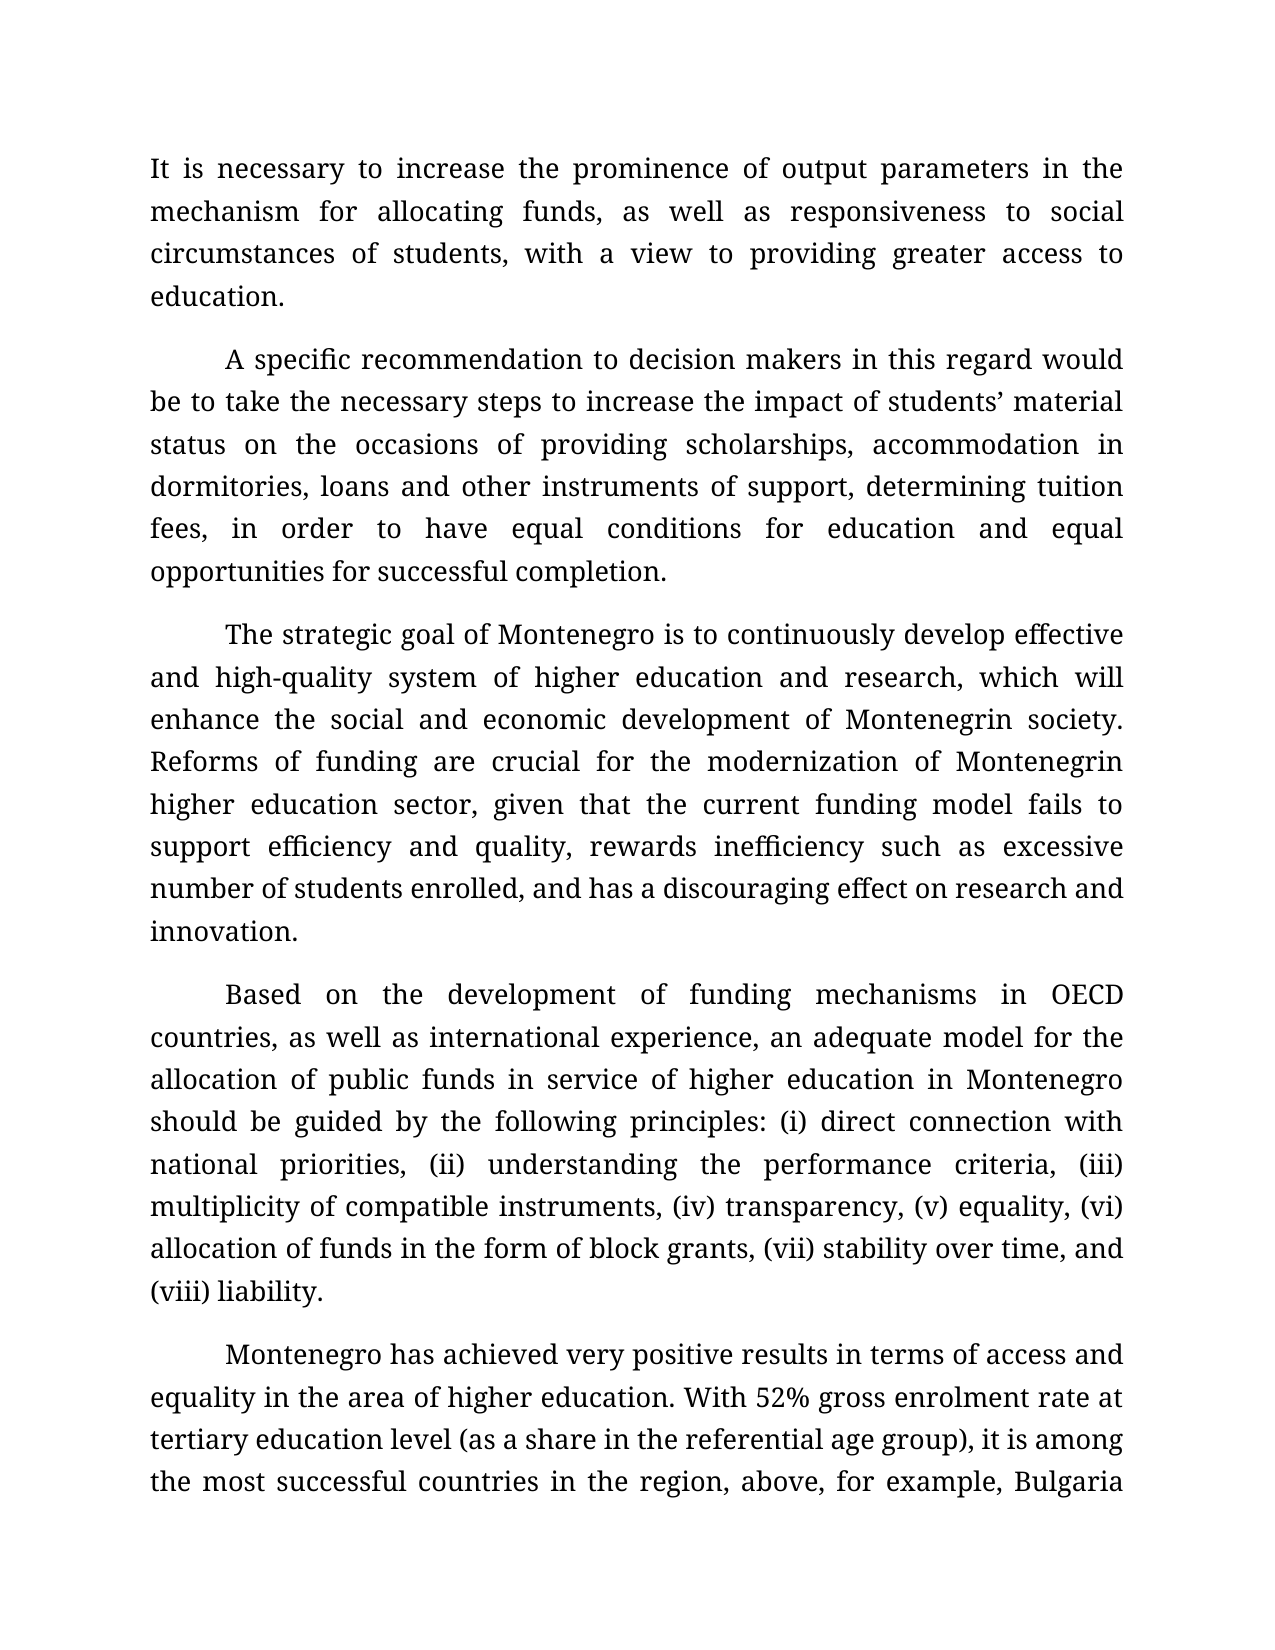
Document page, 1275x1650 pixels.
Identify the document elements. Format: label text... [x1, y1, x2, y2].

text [150, 150, 1125, 314]
text A specific recommendation to decision makers in this regard would be to take the necessary steps to increase the impact of students’ material status on the occasions of providing scholarships, accommodation in dormitories, loans and other instruments of support, determining tuition fees, in order to have equal conditions for education and equal opportunities for successful completion. [150, 340, 1125, 589]
text The strategic goal of Montenegro is to continuously develop effective and high-quality system of higher education and research, which will enhance the social and economic development of Montenegrin society. Reforms of funding are crucial for the modernization of Montenegrin higher education sector, given that the current funding model fails to support efficiency and quality, rewards inefficiency such as excessive number of students enrolled, and has a discouraging effect on research and innovation. [150, 616, 1125, 949]
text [150, 1336, 1125, 1500]
text Based on the development of funding mechanisms in OECD countries, as well as international experience, an adequate model for the allocation of public funds in service of higher education in Montenegro should be guided by the following principles: (i) direct connection with national priorities, (ii) understanding the performance criteria, (iii) multiplicity of compatible instruments, (iv) transparency, (v) equality, (vi) allocation of funds in the form of block grants, (vii) stability over time, and (viii) liability. [150, 976, 1125, 1309]
